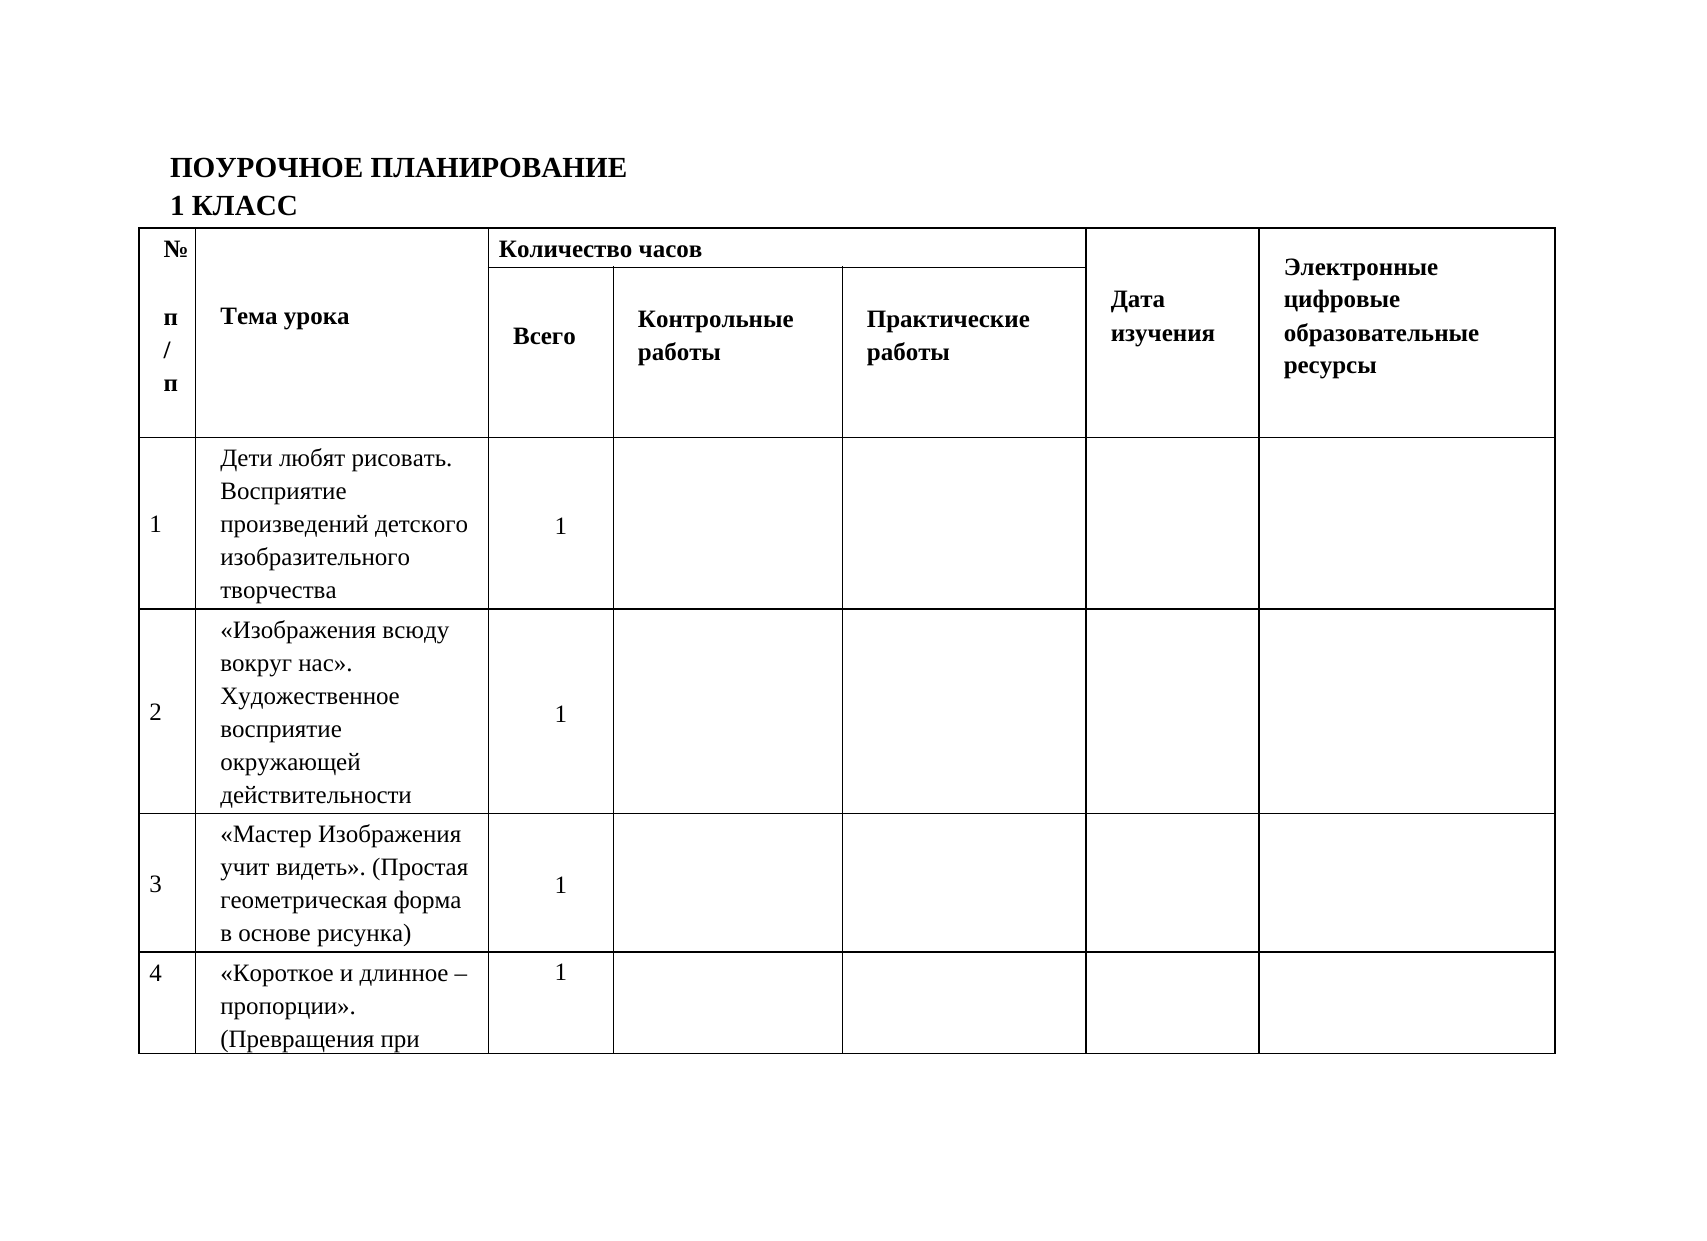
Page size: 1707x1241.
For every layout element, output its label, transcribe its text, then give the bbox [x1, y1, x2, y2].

table_cell [1260, 438, 1554, 608]
table_cell [614, 438, 842, 608]
table_cell 2 [140, 610, 195, 812]
table_cell 1 [489, 953, 613, 1052]
table_cell 4 [140, 953, 195, 1052]
table_cell Контрольные работы [614, 268, 842, 437]
table_cell 1 [489, 438, 613, 608]
table_header № п/п [140, 229, 195, 437]
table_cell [196, 953, 488, 1052]
table_cell «Изображения всюду вокруг нас». Художественное восприятие окружающей действительности [196, 610, 488, 812]
table_cell 3 [140, 814, 195, 951]
text 1 КЛАСС [162, 188, 1557, 222]
table_cell 1 [489, 610, 613, 812]
table_cell Практические работы [843, 268, 1085, 437]
table_cell [843, 438, 1085, 608]
table_cell [1087, 814, 1258, 951]
table_cell «Мастер Изображения учит видеть». (Простая геометрическая форма в основе рисунка) [196, 814, 488, 951]
table_cell [843, 610, 1085, 812]
table_cell [843, 814, 1085, 951]
table_cell Дети любят рисовать. Восприятие произведений детского изобразительного творчества [196, 438, 488, 608]
table_cell [1087, 438, 1258, 608]
table_cell 1 [489, 814, 613, 951]
table_cell [614, 814, 842, 951]
table_cell [843, 953, 1085, 1052]
table_header Электронные цифровые образовательные ресурсы [1260, 229, 1554, 437]
table_cell [614, 953, 842, 1052]
table_header Дата изучения [1087, 229, 1258, 437]
table_cell [1087, 953, 1258, 1052]
table_cell [1260, 953, 1554, 1052]
table_header Количество часов [489, 229, 1085, 266]
table_cell [1260, 610, 1554, 812]
table_cell 1 [140, 438, 195, 608]
table_cell [1260, 814, 1554, 951]
text ПОУРОЧНОЕ ПЛАНИРОВАНИЕ [162, 150, 1557, 183]
table_cell [1087, 610, 1258, 812]
table_cell [614, 610, 842, 812]
table_header Тема урока [196, 229, 488, 437]
table_cell Всего [489, 268, 613, 437]
